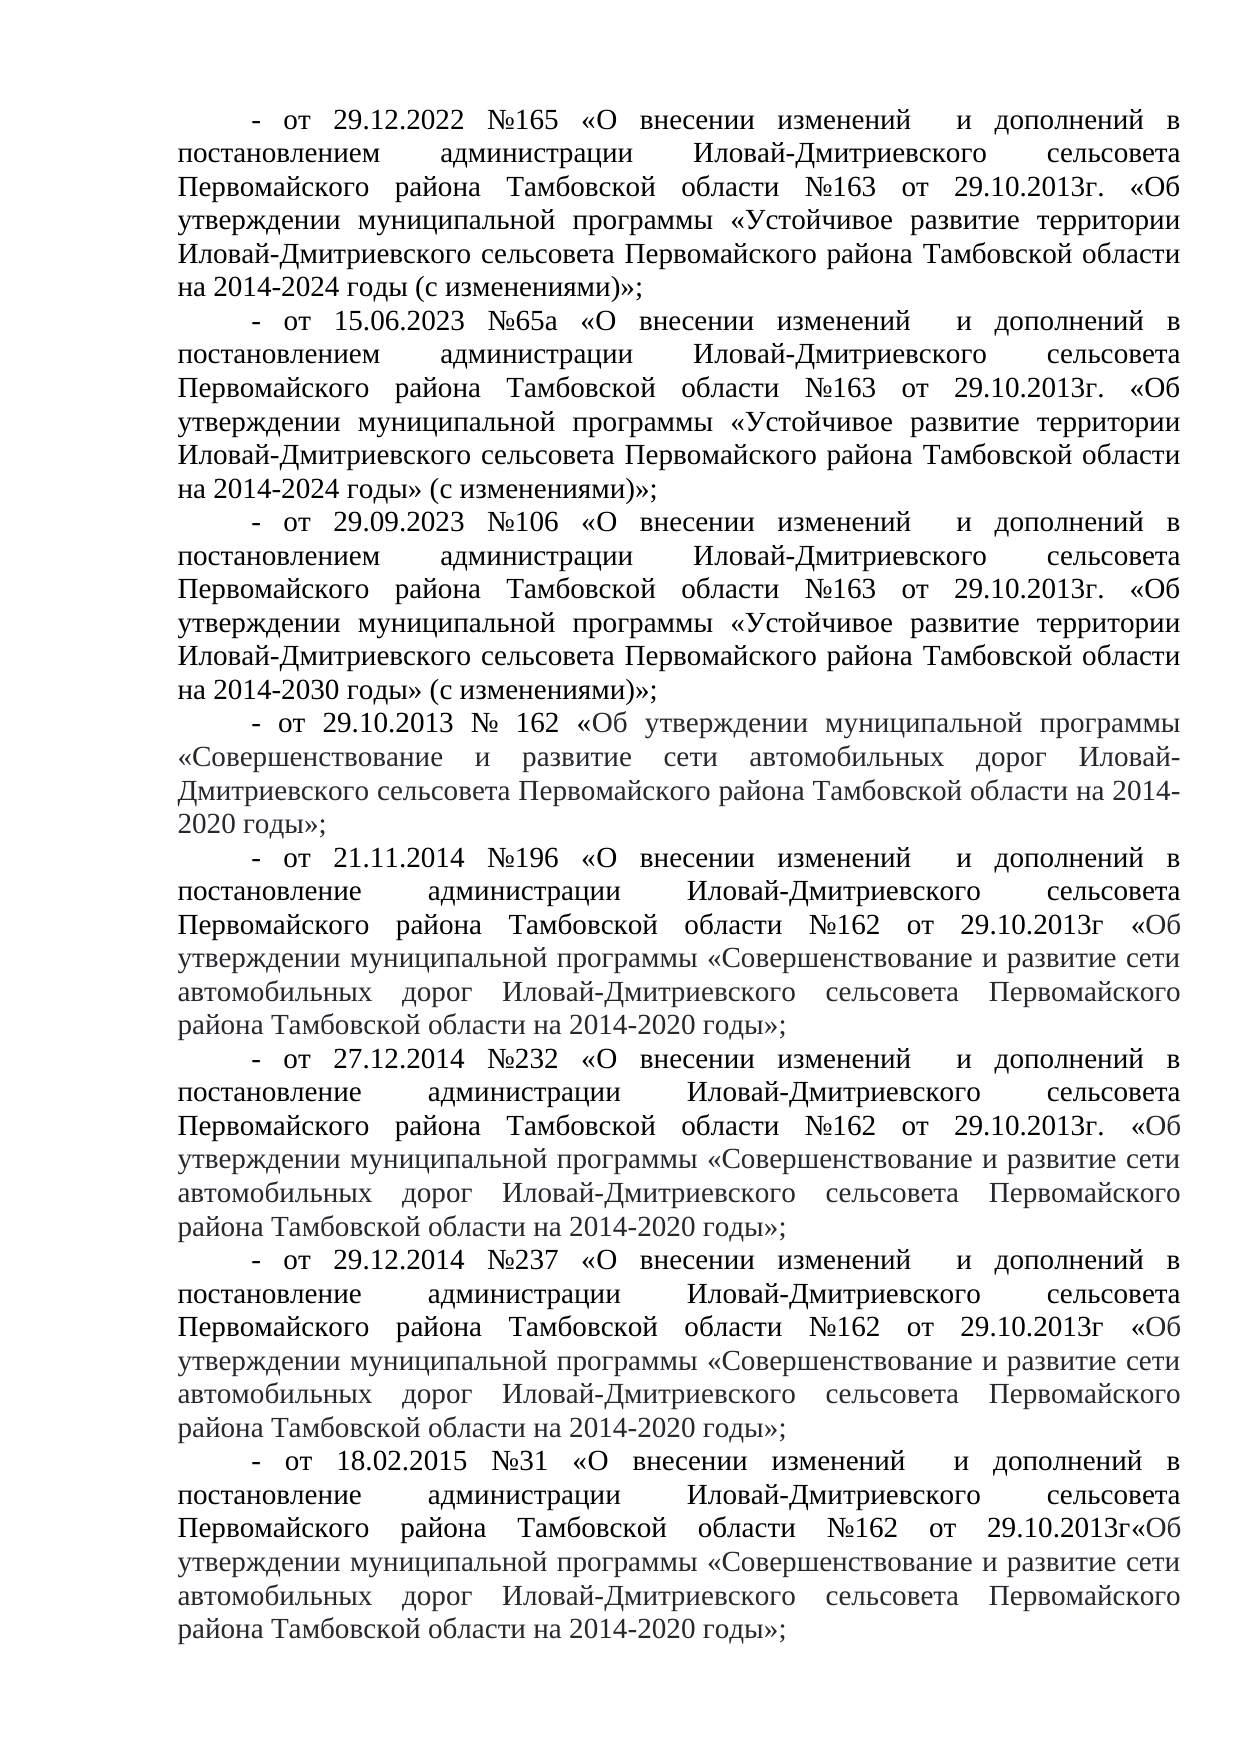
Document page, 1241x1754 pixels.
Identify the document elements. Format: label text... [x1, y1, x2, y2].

text - от 27.12.2014 №232 «О внесении изменений и дополнений в постановление администрации Иловай-Дмитриевского сельсовета Первомайского района Тамбовской области №162 от 29.10.2013г. «Об утверждении муниципальной программы «Совершенствование и развитие сети автомобильных дорог Иловай-Дмитриевского сельсовета Первомайского района Тамбовской области на 2014-2020 годы»; [177, 1041, 1181, 1242]
text - от 29.12.2022 №165 «О внесении изменений и дополнений в постановлением администрации Иловай-Дмитриевского сельсовета Первомайского района Тамбовской области №163 от 29.10.2013г. «Об утверждении муниципальной программы «Устойчивое развитие территории Иловай-Дмитриевского сельсовета Первомайского района Тамбовской области на 2014-2024 годы (с изменениями)»; [177, 102, 1181, 303]
text - от 29.12.2014 №237 «О внесении изменений и дополнений в постановление администрации Иловай-Дмитриевского сельсовета Первомайского района Тамбовской области №162 от 29.10.2013г «Об утверждении муниципальной программы «Совершенствование и развитие сети автомобильных дорог Иловай-Дмитриевского сельсовета Первомайского района Тамбовской области на 2014-2020 годы»; [177, 1242, 1181, 1443]
text - от 21.11.2014 №196 «О внесении изменений и дополнений в постановление администрации Иловай-Дмитриевского сельсовета Первомайского района Тамбовской области №162 от 29.10.2013г «Об утверждении муниципальной программы «Совершенствование и развитие сети автомобильных дорог Иловай-Дмитриевского сельсовета Первомайского района Тамбовской области на 2014-2020 годы»; [177, 840, 1181, 1041]
text - от 15.06.2023 №65а «О внесении изменений и дополнений в постановлением администрации Иловай-Дмитриевского сельсовета Первомайского района Тамбовской области №163 от 29.10.2013г. «Об утверждении муниципальной программы «Устойчивое развитие территории Иловай-Дмитриевского сельсовета Первомайского района Тамбовской области на 2014-2024 годы» (с изменениями)»; [177, 303, 1181, 504]
text - от 29.09.2023 №106 «О внесении изменений и дополнений в постановлением администрации Иловай-Дмитриевского сельсовета Первомайского района Тамбовской области №163 от 29.10.2013г. «Об утверждении муниципальной программы «Устойчивое развитие территории Иловай-Дмитриевского сельсовета Первомайского района Тамбовской области на 2014-2030 годы» (с изменениями)»; [177, 504, 1181, 706]
text - от 29.10.2013 № 162 «Об утверждении муниципальной программы «Совершенствование и развитие сети автомобильных дорог Иловай-Дмитриевского сельсовета Первомайского района Тамбовской области на 2014-2020 годы»; [177, 706, 1181, 840]
text - от 18.02.2015 №31 «О внесении изменений и дополнений в постановление администрации Иловай-Дмитриевского сельсовета Первомайского района Тамбовской области №162 от 29.10.2013г«Об утверждении муниципальной программы «Совершенствование и развитие сети автомобильных дорог Иловай-Дмитриевского сельсовета Первомайского района Тамбовской области на 2014-2020 годы»; [177, 1443, 1181, 1645]
